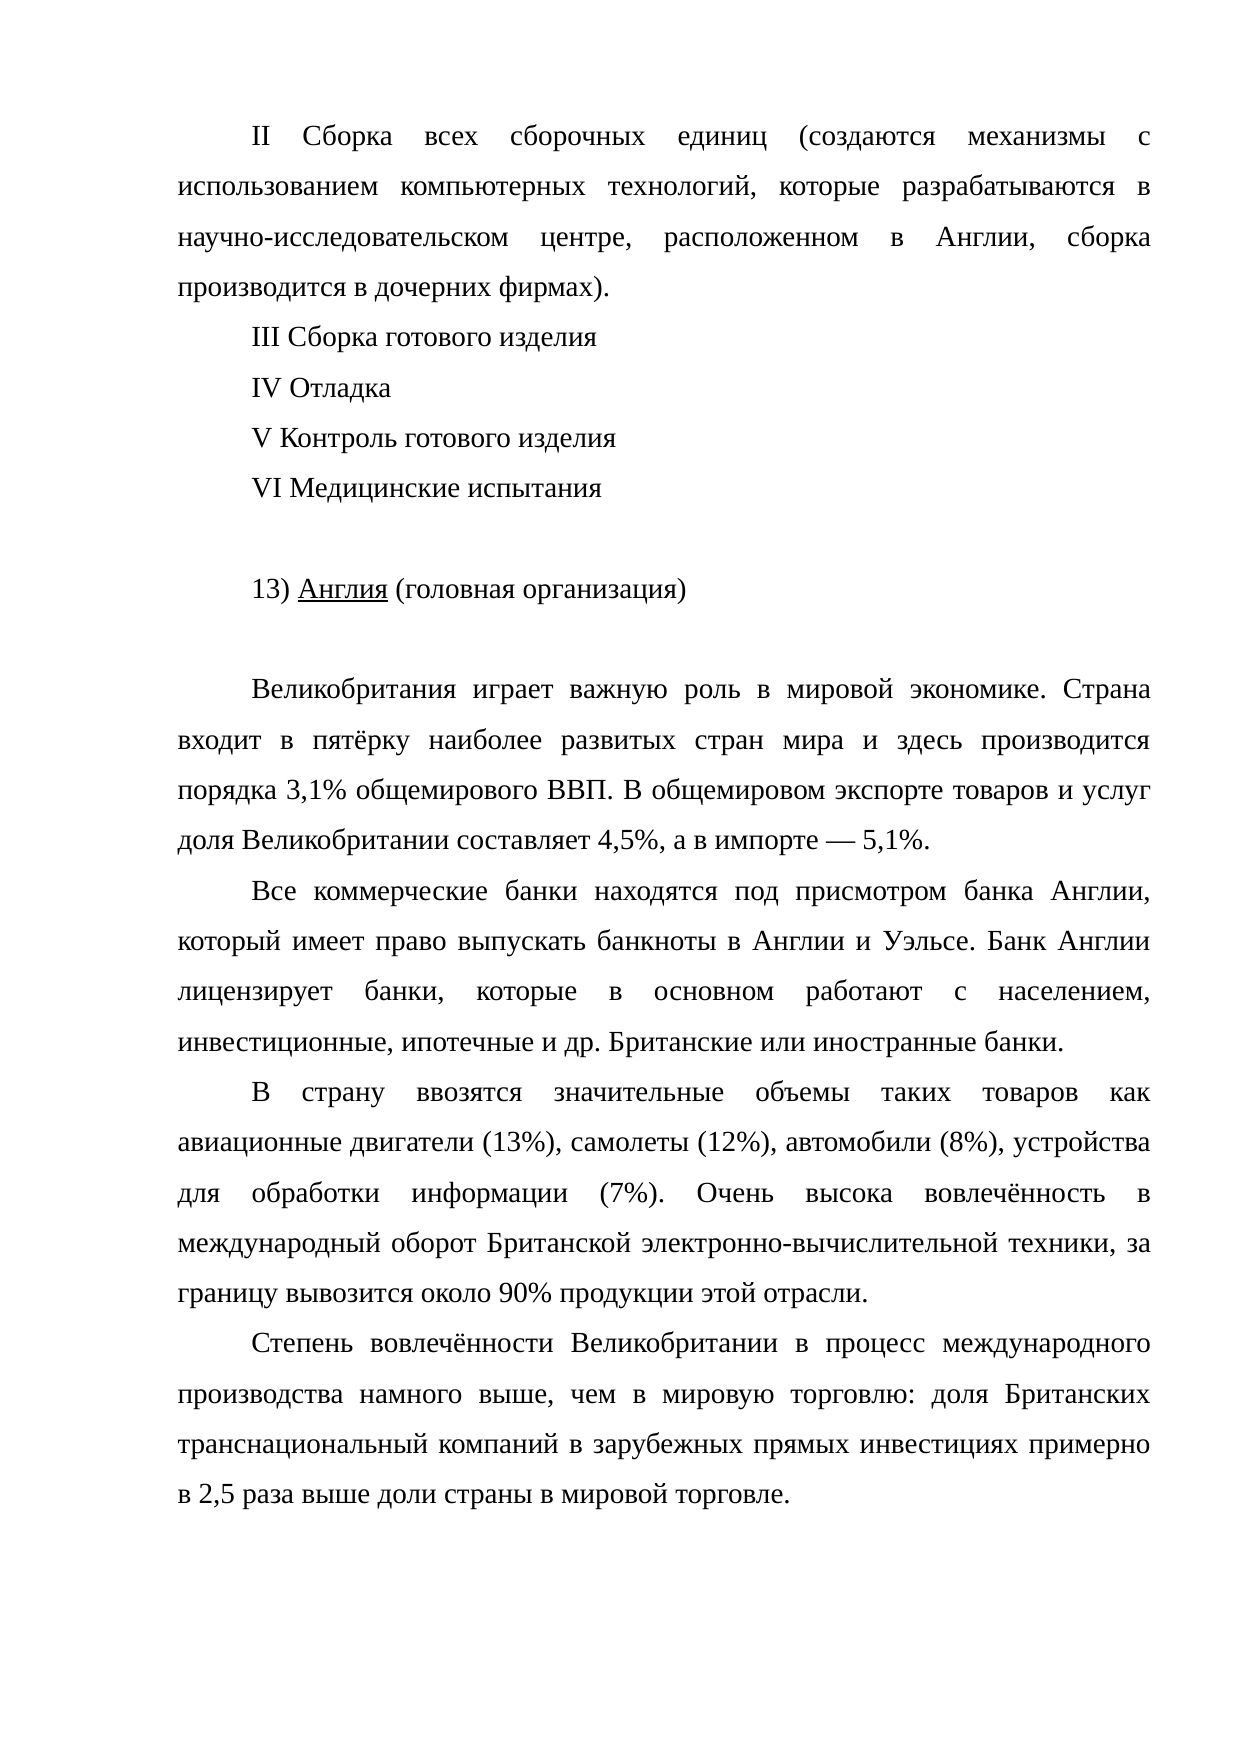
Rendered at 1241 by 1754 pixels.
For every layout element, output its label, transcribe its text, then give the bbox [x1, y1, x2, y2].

text Великобритания играет важную роль в мировой экономике. Страна входит в пятёрку наиболее развитых стран мира и здесь производится порядка 3,1% общемирового ВВП. В общемировом экспорте товаров и услуг доля Великобритании составляет 4,5%, а в импорте — 5,1%. [177, 672, 1152, 856]
text Степень вовлечённости Великобритании в процесс международного производства намного выше, чем в мировую торговлю: доля Британских транснациональный компаний в зарубежных прямых инвестициях примерно в 2,5 раза выше доли страны в мировой торговле. [177, 1326, 1152, 1510]
text VI Медицинские испытания [177, 470, 1152, 504]
text III Сборка готового изделия [177, 319, 1152, 353]
text II Сборка всех сборочных единиц (создаются механизмы с использованием компьютерных технологий, которые разрабатываются в научно-исследовательском центре, расположенном в Англии, сборка производится в дочерних фирмах). [177, 118, 1152, 303]
text IV Отладка [177, 370, 1152, 403]
text V Контроль готового изделия [177, 420, 1152, 453]
text 13) Англия (головная организация) [177, 571, 1152, 604]
text Все коммерческие банки находятся под присмотром банка Англии, который имеет право выпускать банкноты в Англии и Уэльсе. Банк Англии лицензирует банки, которые в основном работают с населением, инвестиционные, ипотечные и др. Британские или иностранные банки. [177, 873, 1152, 1057]
text В страну ввозятся значительные объемы таких товаров как авиационные двигатели (13%), самолеты (12%), автомобили (8%), устройства для обработки информации (7%). Очень высока вовлечённость в международный оборот Британской электронно-вычислительной техники, за границу вывозится около 90% продукции этой отрасли. [177, 1074, 1152, 1309]
